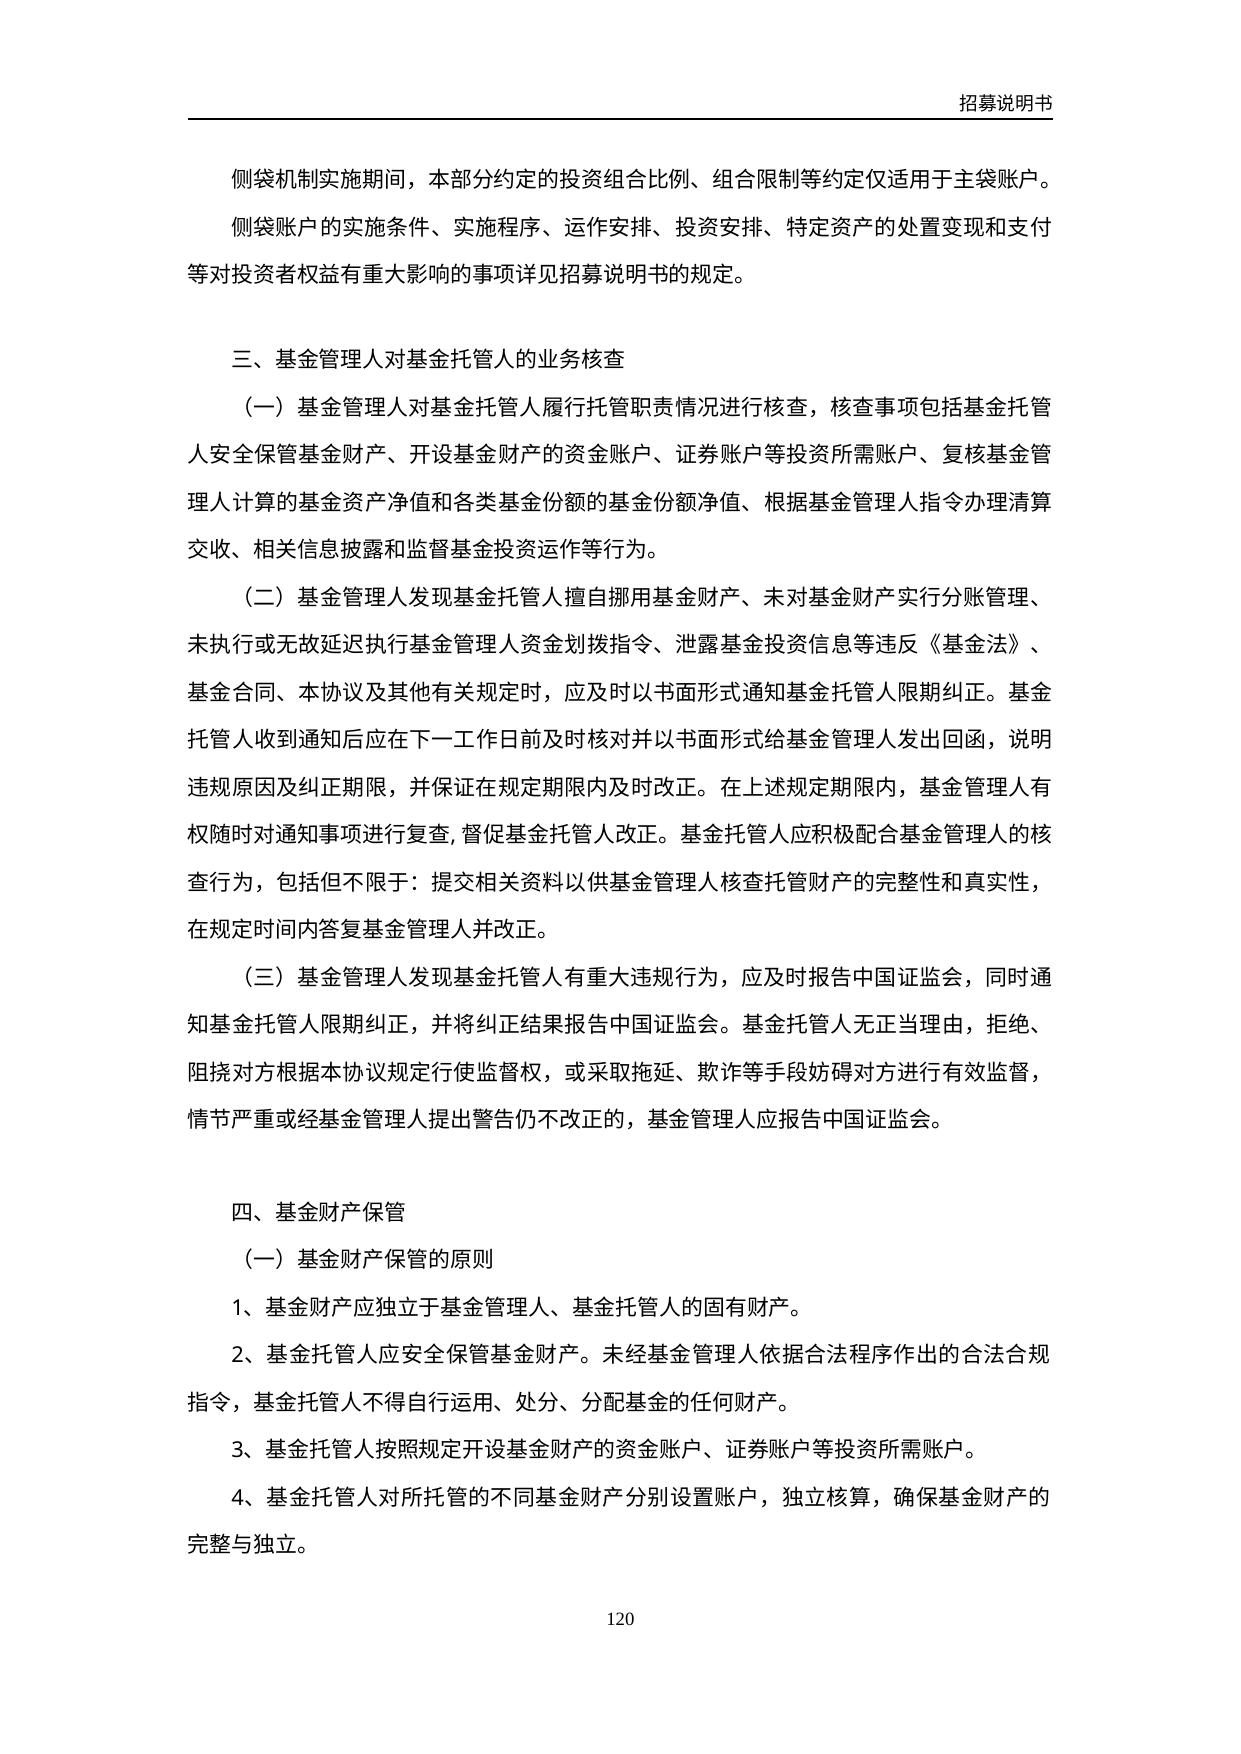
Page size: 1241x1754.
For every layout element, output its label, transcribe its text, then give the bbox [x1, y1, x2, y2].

text 2、基金托管人应安全保管基金财产。未经基金管理人依据合法程序作出的合法合规指令，基金托管人不得自行运用、处分、分配基金的任何财产。 [187, 1337, 1053, 1416]
text （三）基金管理人发现基金托管人有重大违规行为，应及时报告中国证监会，同时通知基金托管人限期纠正，并将纠正结果报告中国证监会。基金托管人无正当理由，拒绝、阻挠对方根据本协议规定行使监督权，或采取拖延、欺诈等手段妨碍对方进行有效监督，情节严重或经基金管理人提出警告仍不改正的，基金管理人应报告中国证监会。 [187, 960, 1053, 1134]
text 3、基金托管人按照规定开设基金财产的资金账户、证券账户等投资所需账户。 [187, 1432, 1053, 1464]
text （一）基金管理人对基金托管人履行托管职责情况进行核查，核查事项包括基金托管人安全保管基金财产、开设基金财产的资金账户、证券账户等投资所需账户、复核基金管理人计算的基金资产净值和各类基金份额的基金份额净值、根据基金管理人指令办理清算交收、相关信息披露和监督基金投资运作等行为。 [187, 390, 1053, 564]
text 侧袋账户的实施条件、实施程序、运作安排、投资安排、特定资产的处置变现和支付等对投资者权益有重大影响的事项详见招募说明书的规定。 [187, 209, 1053, 289]
text （一）基金财产保管的原则 [187, 1242, 1053, 1274]
text （二）基金管理人发现基金托管人擅自挪用基金财产、未对基金财产实行分账管理、未执行或无故延迟执行基金管理人资金划拨指令、泄露基金投资信息等违反《基金法》、基金合同、本协议及其他有关规定时，应及时以书面形式通知基金托管人限期纠正。基金托管人收到通知后应在下一工作日前及时核对并以书面形式给基金管理人发出回函，说明违规原因及纠正期限，并保证在规定期限内及时改正。在上述规定期限内，基金管理人有权随时对通知事项进行复查, 督促基金托管人改正。基金托管人应积极配合基金管理人的核查行为，包括但不限于：提交相关资料以供基金管理人核查托管财产的完整性和真实性，在规定时间内答复基金管理人并改正。 [187, 580, 1053, 944]
text 侧袋机制实施期间，本部分约定的投资组合比例、组合限制等约定仅适用于主袋账户。 [187, 162, 1053, 194]
text 四、基金财产保管 [187, 1194, 1053, 1226]
text 4、基金托管人对所托管的不同基金财产分别设置账户，独立核算，确保基金财产的完整与独立。 [187, 1480, 1053, 1559]
text 1、基金财产应独立于基金管理人、基金托管人的固有财产。 [187, 1289, 1053, 1321]
text 三、基金管理人对基金托管人的业务核查 [187, 342, 1053, 374]
